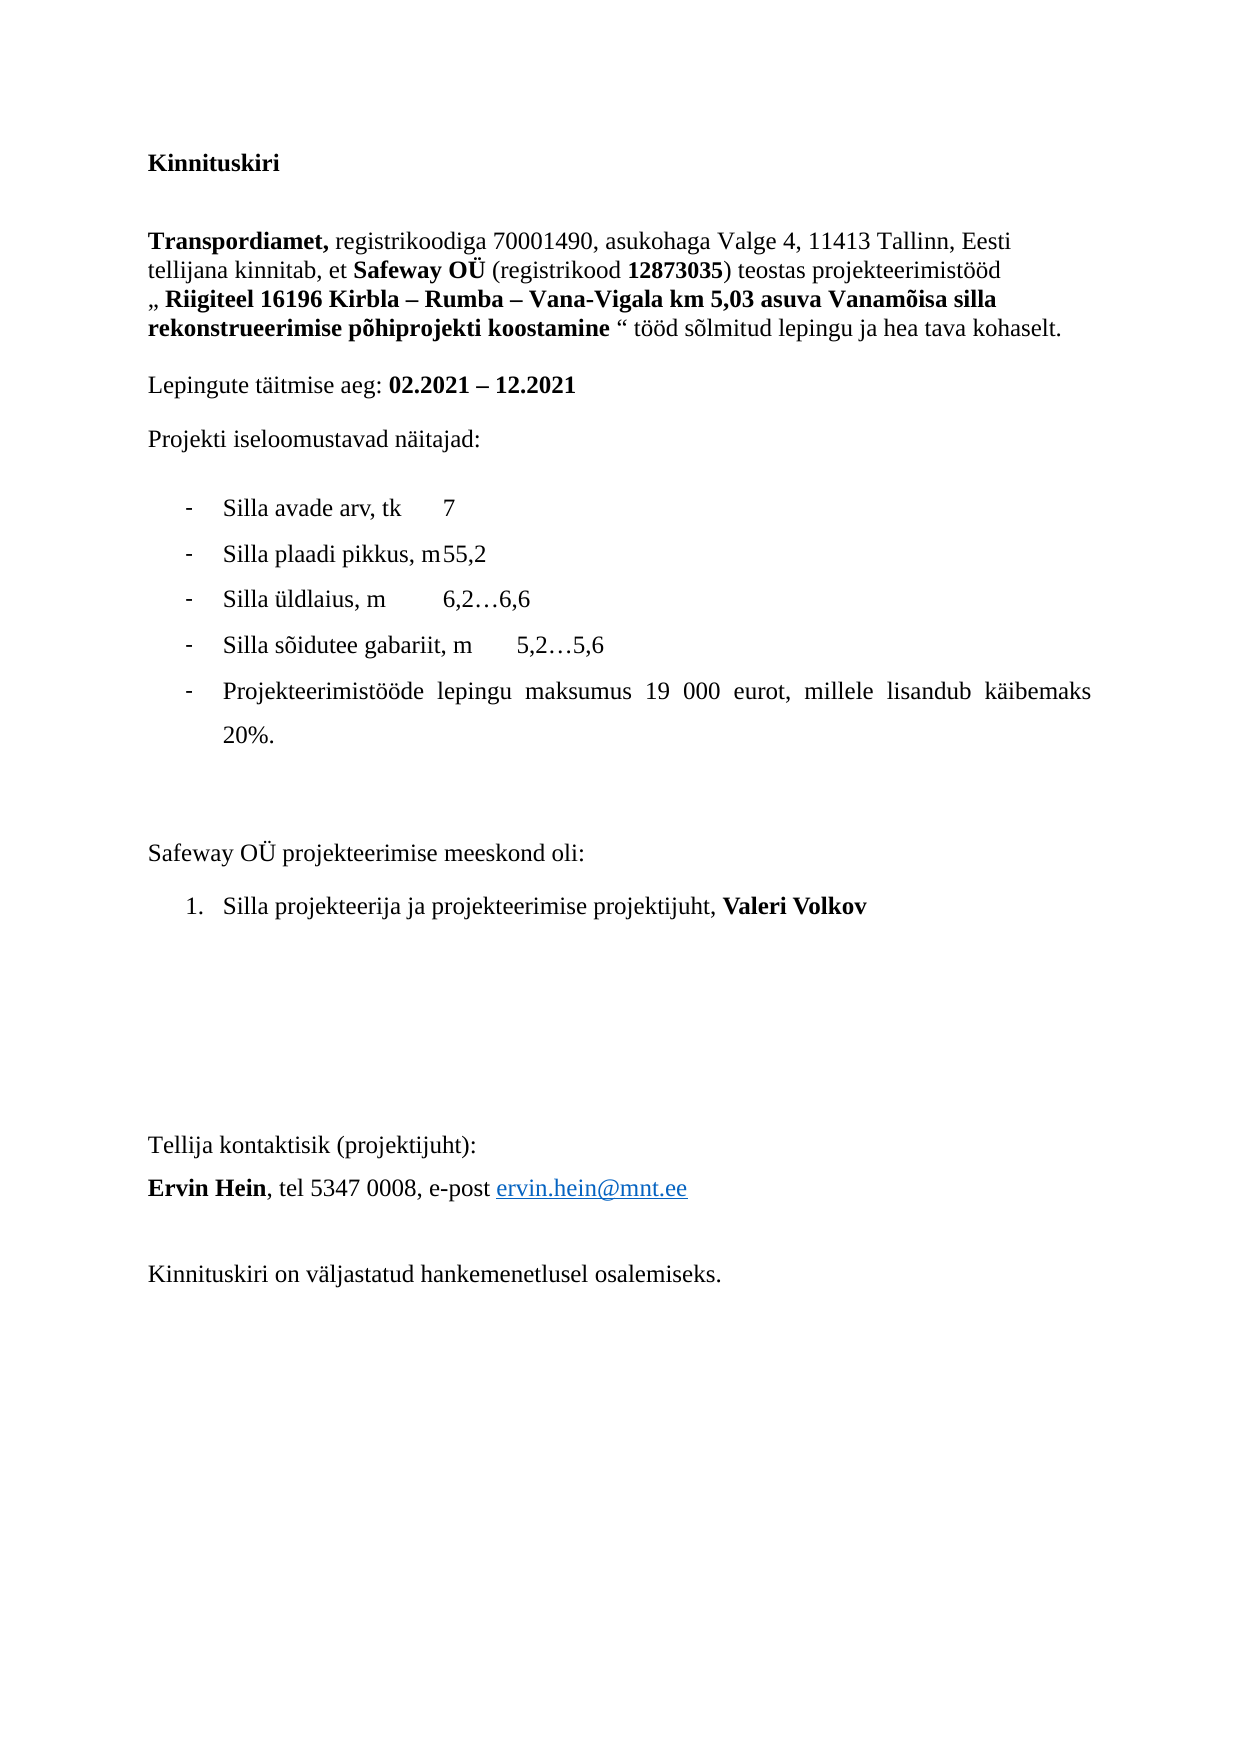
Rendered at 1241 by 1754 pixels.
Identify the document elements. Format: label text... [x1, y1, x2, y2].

text Projekti iseloomustavad näitajad: [148, 424, 1093, 453]
text Safeway OÜ projekteerimise meeskond oli: [148, 841, 1093, 866]
list Silla plaadi pikkus, m 55,2 [185, 538, 1093, 568]
text Transpordiamet, registrikoodiga 70001490, asukohaga Valge 4, 11413 Tallinn, Eesti tellijana kinnitab, et Safeway OÜ (registrikood 12873035) teostas projekteerimistööd „ Riigiteel 16196 Kirbla – Rumba – Vana-Vigala km 5,03 asuva Vanamõisa silla rekonstrueerimise põhiprojekti koostamine “ tööd sõlmitud lepingu ja hea tava kohaselt. [148, 226, 1093, 341]
text Kinnituskiri [148, 148, 649, 176]
list Silla üldlaius, m 6,2…6,6 [185, 583, 1093, 614]
list Silla projekteerija ja projekteerimise projektijuht, Valeri Volkov [185, 891, 1093, 919]
list Projekteerimistööde lepingu maksumus 19 000 eurot, millele lisandub käibemaks 20%. [185, 675, 1093, 748]
text Lepingute täitmise aeg: 02.2021 – 12.2021 [148, 370, 1093, 399]
text Kinnituskiri on väljastatud hankemenetlusel osalemiseks. [148, 1259, 1093, 1288]
list Silla avade arv, tk 7 [185, 492, 1093, 522]
list Silla sõidutee gabariit, m 5,2…5,6 [185, 629, 1093, 660]
text Ervin Hein, tel 5347 0008, e-post ervin.hein@mnt.ee [148, 1173, 1093, 1202]
text Tellija kontaktisik (projektijuht): [148, 1130, 1093, 1158]
